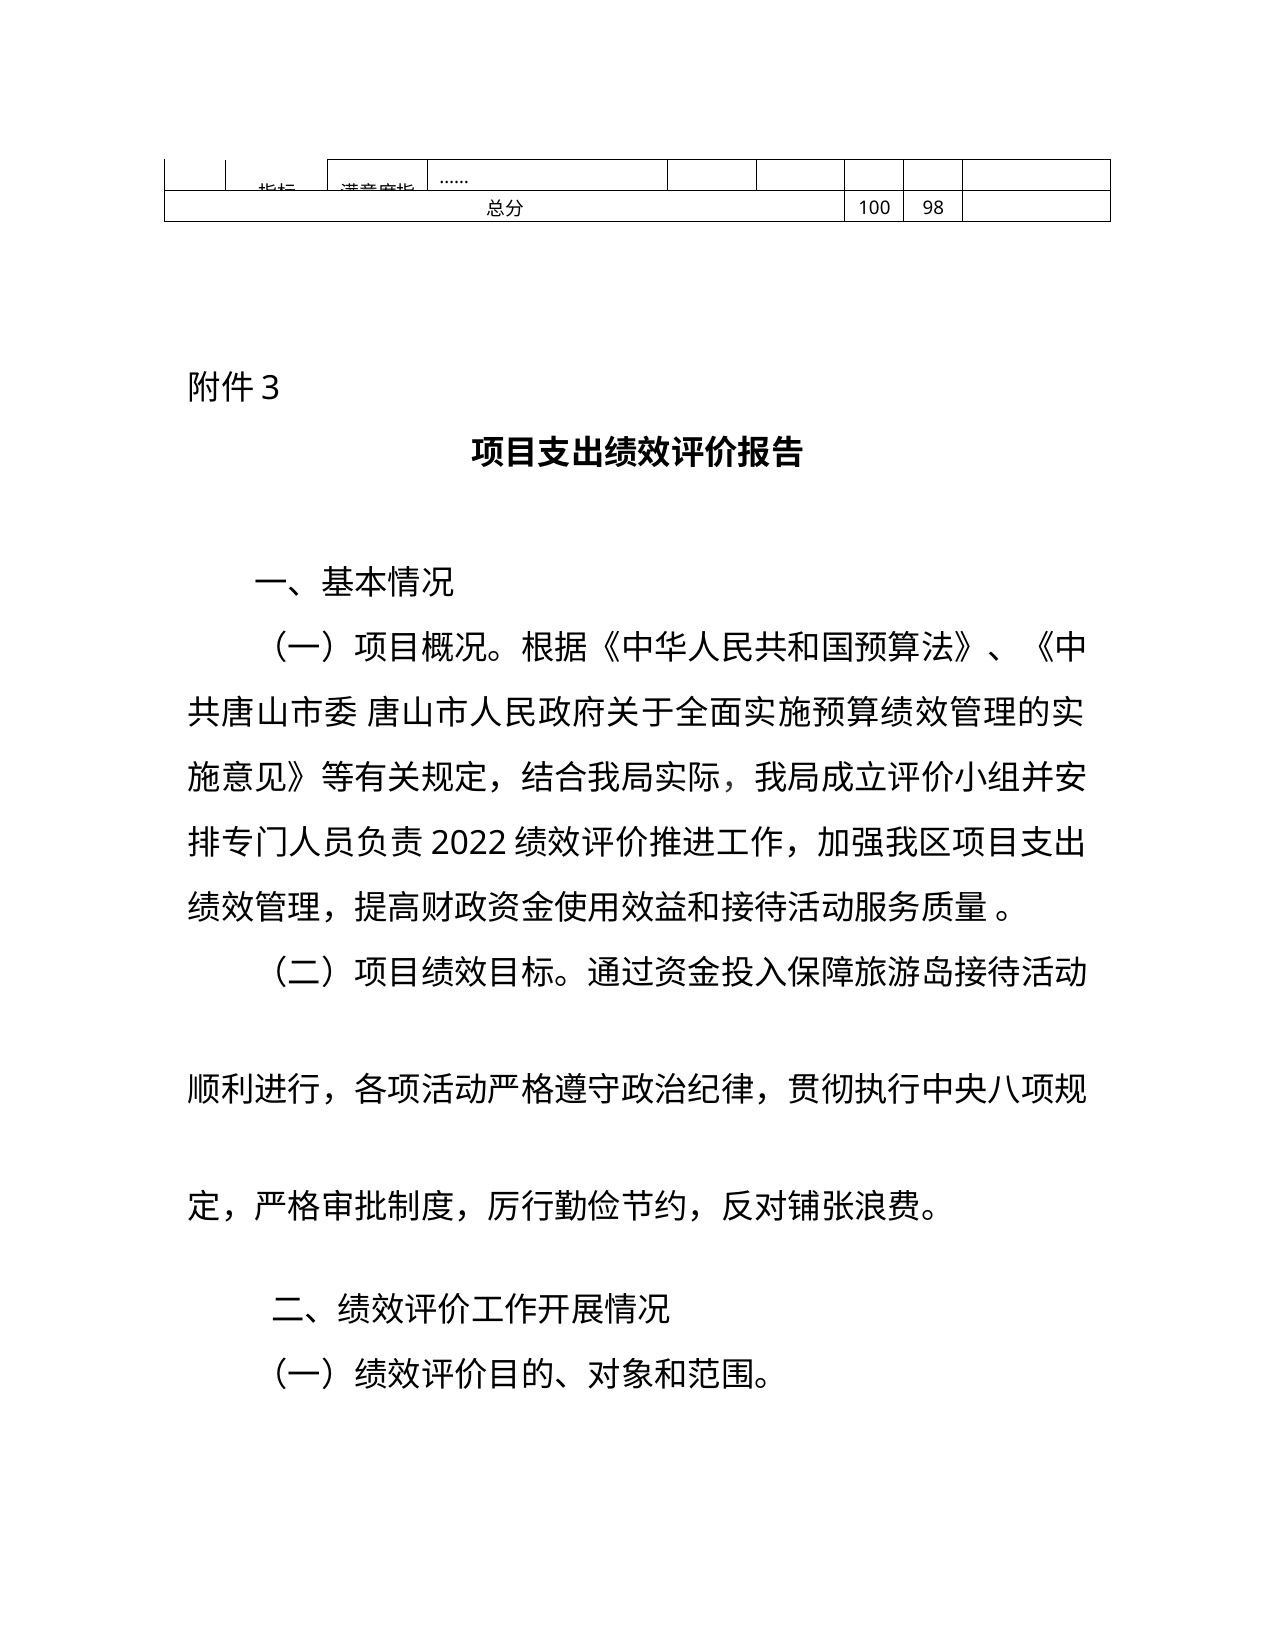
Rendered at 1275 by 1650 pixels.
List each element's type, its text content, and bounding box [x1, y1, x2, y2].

text （一）项目概况。根据《中华人民共和国预算法》、《中共唐山市委 唐山市人民政府关于全面实施预算绩效管理的实施意见》等有关规定，结合我局实际，我局成立评价小组并安排专门人员负责2022绩效评价推进工作，加强我区项目支出绩效管理，提高财政资金使用效益和接待活动服务质量 。 [187, 612, 1087, 937]
table_cell [963, 160, 1110, 190]
table_cell [963, 191, 1110, 221]
table_cell 98 [904, 191, 962, 221]
table_cell …… [428, 160, 667, 190]
text （一）绩效评价目的、对象和范围。 [187, 1340, 1087, 1405]
text 附件3 [187, 352, 1087, 417]
text （二）项目绩效目标。通过资金投入保障旅游岛接待活动顺利进行，各项活动严格遵守政治纪律，贯彻执行中央八项规定，严格审批制度，厉行勤俭节约，反对铺张浪费。 [187, 937, 1087, 1236]
table_cell 100 [845, 191, 903, 221]
table_cell [668, 160, 756, 190]
text 一、基本情况 [187, 547, 1087, 612]
table_cell [845, 160, 903, 190]
text 项目支出绩效评价报告 [187, 417, 1087, 482]
text 二、绩效评价工作开展情况 [187, 1275, 1087, 1340]
table_cell 总分 [165, 191, 844, 221]
table_cell [904, 160, 962, 190]
table_cell [757, 160, 844, 190]
